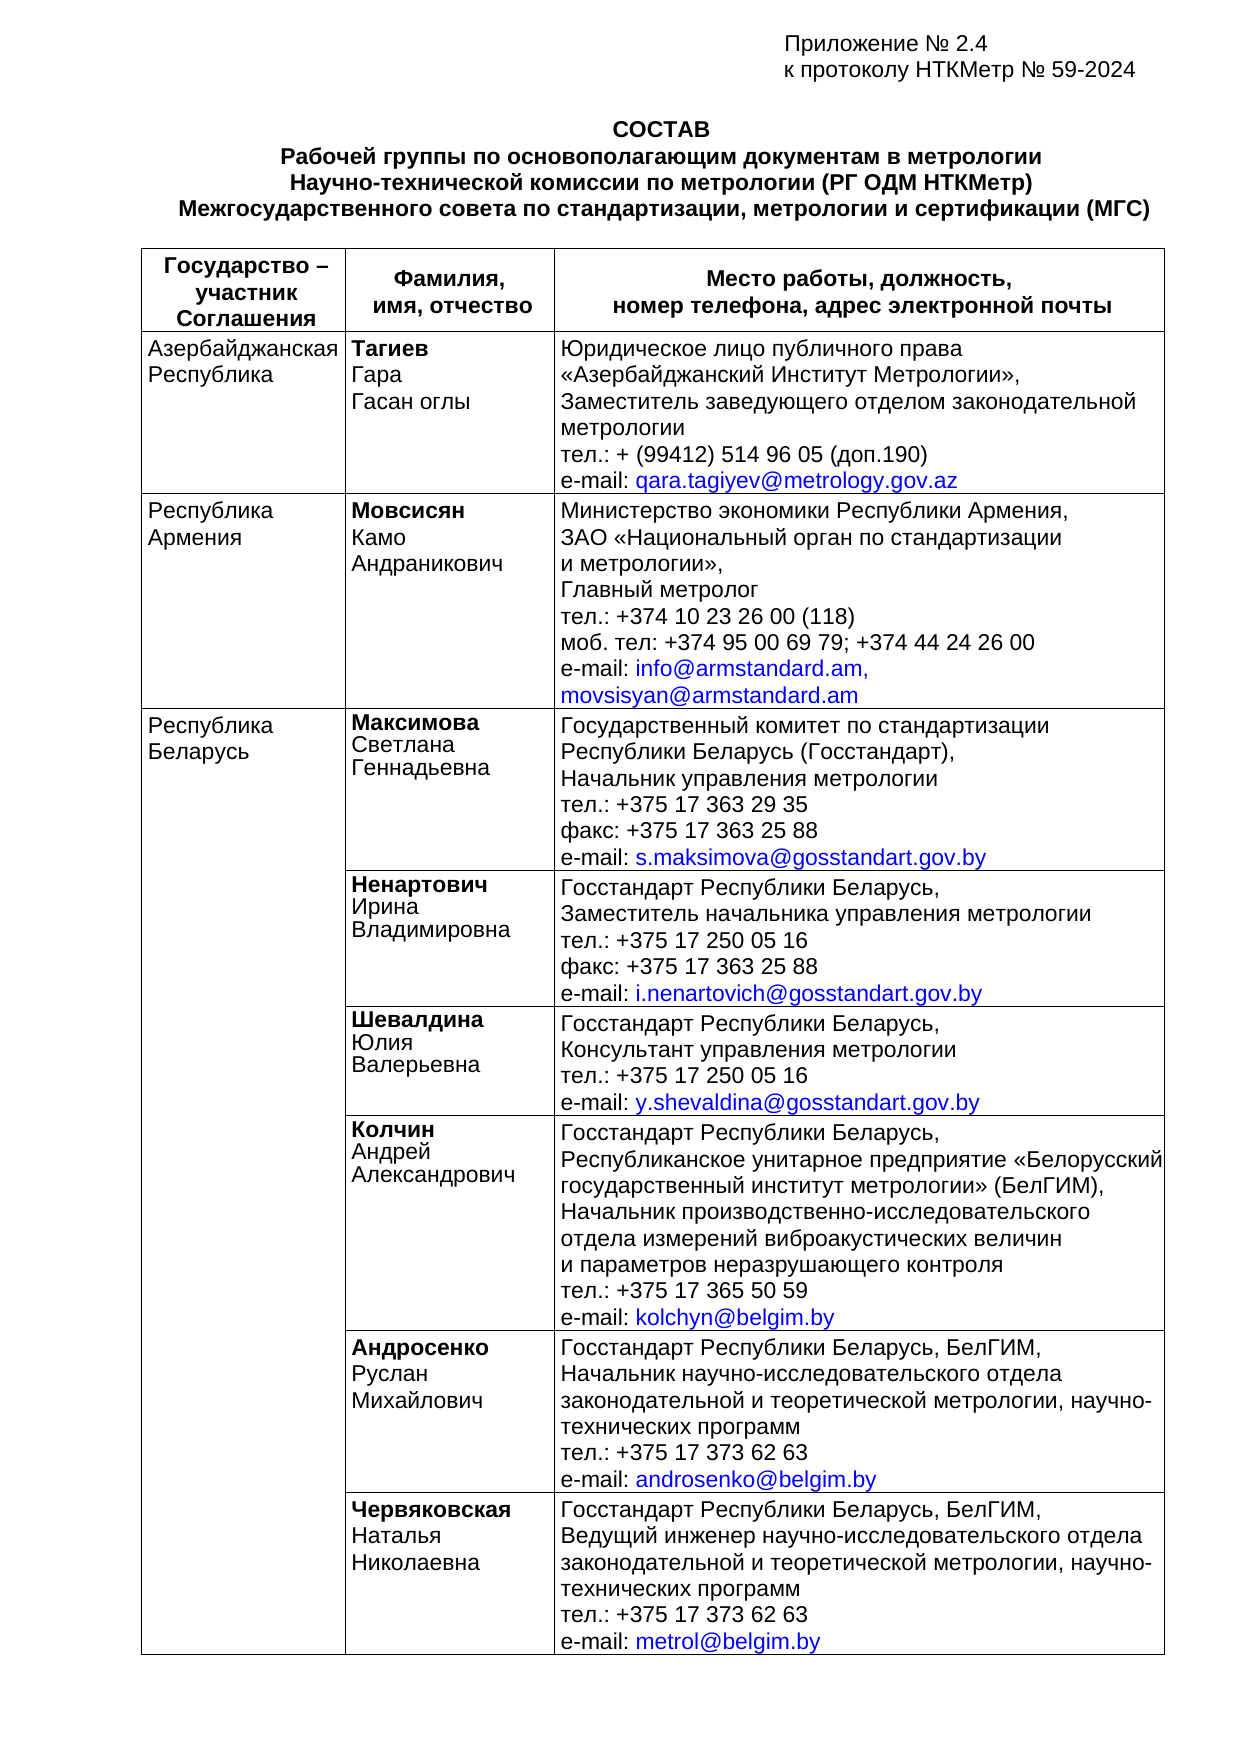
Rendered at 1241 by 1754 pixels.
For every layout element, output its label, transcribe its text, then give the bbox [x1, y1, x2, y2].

table_cell Госстандарт Республики Беларусь, Консультант управления метрологии тел.: +375 17 250 05 16 e-mail: y.shevaldina@gosstandart.gov.by [555, 1007, 1164, 1115]
table_cell Андросенко Руслан Михайлович [346, 1331, 554, 1492]
table_cell Госстандарт Республики Беларусь, Республиканское унитарное предприятие «Белорусский государственный институт метрологии» (БелГИМ), Начальник производственно-исследовательского отдела измерений виброакустичеcких величин и параметров неразрушающего контроля тел.: +375 17 365 50 59 e-mail: kolchyn@belgim.by [555, 1116, 1164, 1330]
table_cell Юридическое лицо публичного права «Азербайджанский Институт Метрологии», Заместитель заведующего отделом законодательной метрологии тел.: + (99412) 514 96 05 (доп.190) е-mail: qara.tagiyev@metrology.gov.az [555, 332, 1164, 493]
table_cell Республика Армения [142, 494, 345, 708]
table_cell Министерство экономики Республики Армения, ЗАО «Национальный орган по стандартизации и метрологии», Главный метролог тел.: +374 10 23 26 00 (118) моб. тел: +374 95 00 69 79; +374 44 24 26 00 е-mail: info@armstandard.am, movsisyan@armstandard.am [555, 494, 1164, 708]
table_cell Тагиев Гара Гасан оглы [346, 332, 554, 493]
table_header Государство – участник Соглашения [142, 249, 345, 331]
table_cell Мовсисян Камо Андраникович [346, 494, 554, 708]
table_cell Колчин Андрей Александрович [346, 1116, 554, 1330]
table_cell Червяковская Наталья Николаевна [346, 1493, 554, 1654]
table_cell Госстандарт Республики Беларусь, БелГИМ, Ведущий инженер научно-исследовательского отдела законодательной и теоретической метрологии, научно-технических программ тел.: +375 17 373 62 63 е-mail: metrol@belgim.by [555, 1493, 1164, 1654]
table_cell Госстандарт Республики Беларусь, Заместитель начальника управления метрологии тел.: +375 17 250 05 16 факс: +375 17 363 25 88 e-mail: i.nenartovich@gosstandart.gov.by [555, 871, 1164, 1006]
table_cell Азербайджанская Республика [142, 332, 345, 493]
table_cell Максимова Светлана Геннадьевна [346, 709, 554, 870]
table_cell Государственный комитет по стандартизации Республики Беларусь (Госстандарт), Начальник управления метрологии тел.: +375 17 363 29 35 факс: +375 17 363 25 88 e-mail: s.maksimova@gosstandart.gov.by [555, 709, 1164, 870]
table_cell Ненартович Ирина Владимировна [346, 871, 554, 1006]
text СОСТАВ Рабочей группы по основополагающим документам в метрологии Научно-технической комиссии по метрологии (РГ ОДМ НТКМетр) Межгосударственного совета по стандартизации, метрологии и сертификации (МГС) [148, 116, 1181, 222]
table_cell Шевалдина Юлия Валерьевна [346, 1007, 554, 1115]
table_cell Республика Беларусь [142, 709, 345, 1654]
table_header Фамилия, имя, отчество [346, 249, 554, 331]
table_cell Госстандарт Республики Беларусь, БелГИМ, Начальник научно-исследовательского отдела законодательной и теоретической метрологии, научно-технических программ тел.: +375 17 373 62 63 е-mail: androsenko@belgim.by [555, 1331, 1164, 1492]
table_header Место работы, должность, номер телефона, адрес электронной почты [555, 249, 1164, 331]
